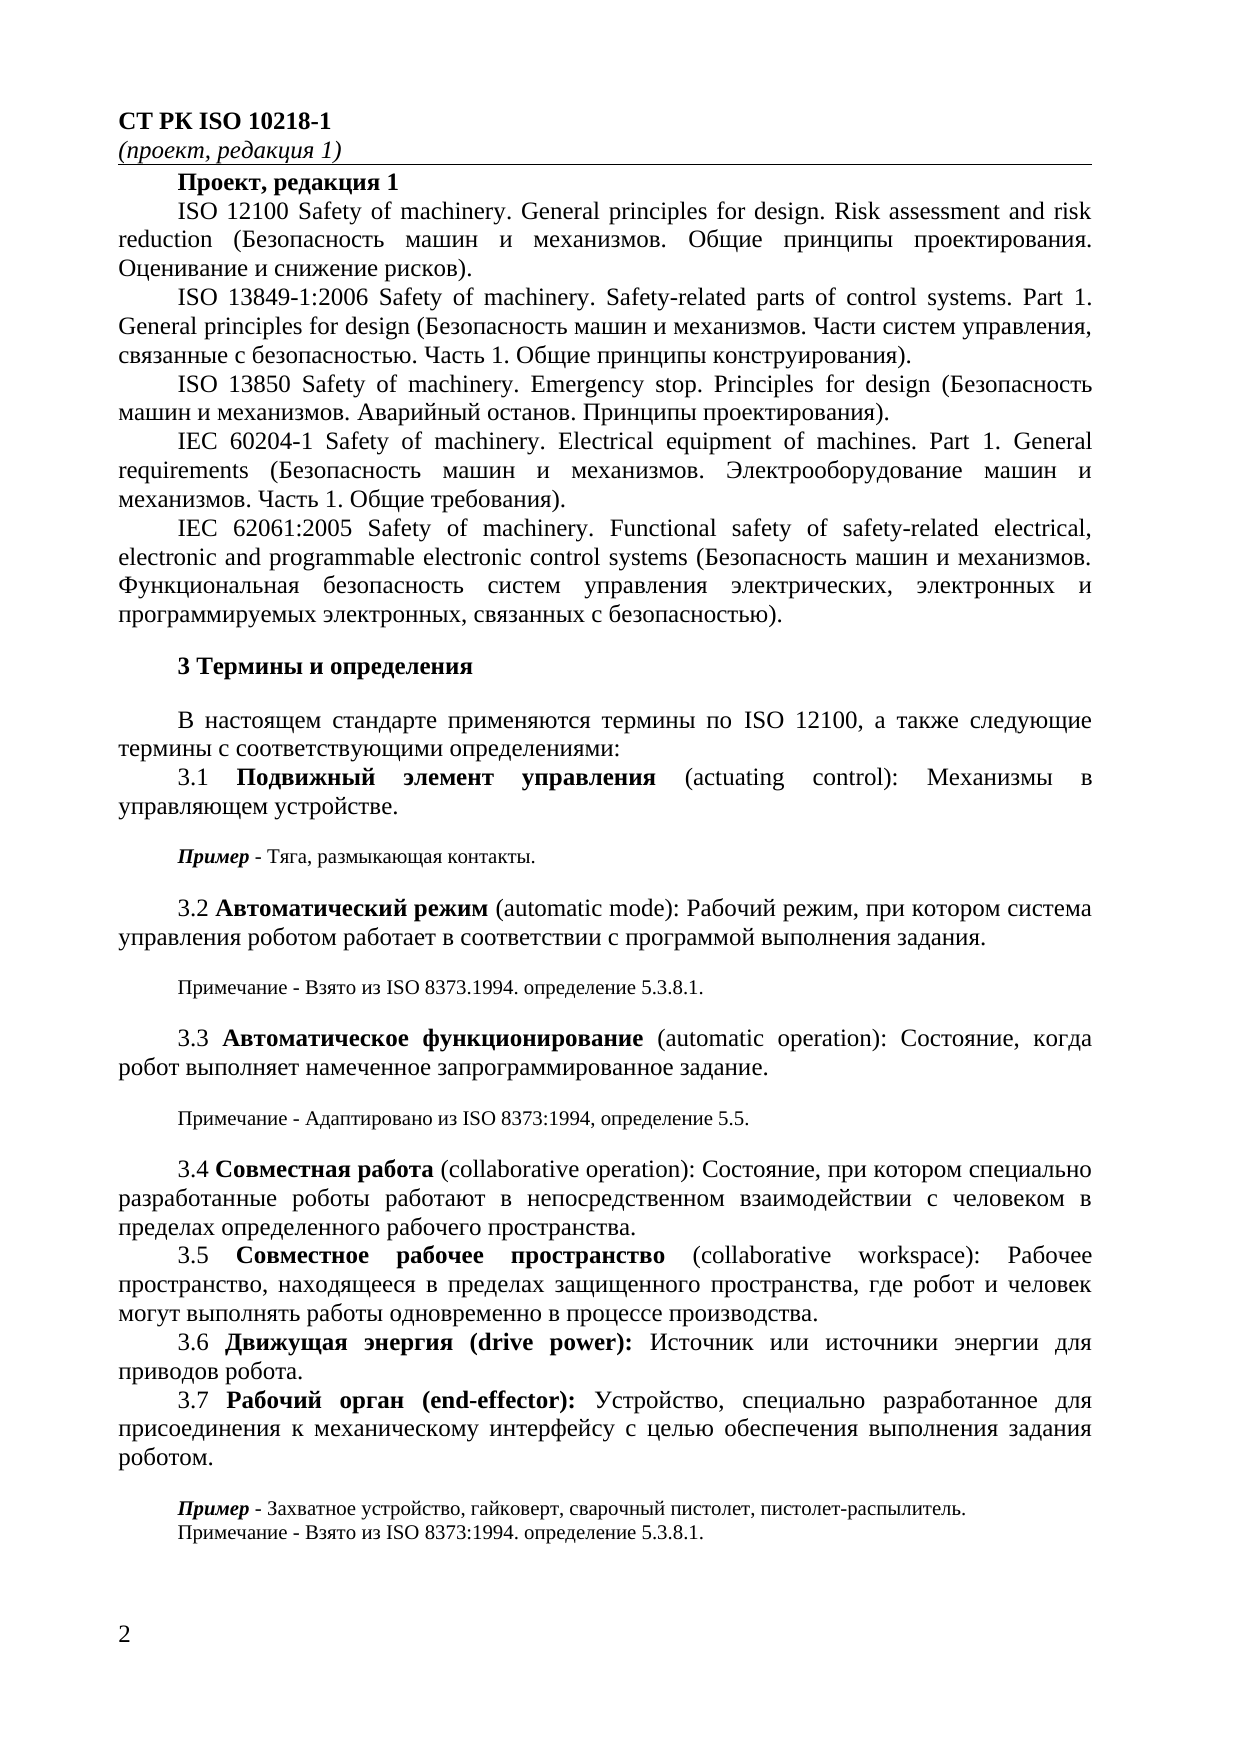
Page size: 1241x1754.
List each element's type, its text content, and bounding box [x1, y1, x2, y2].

text ISO 13850 Safety of machinery. Emergency stop. Principles for design (Безопасность машин и механизмов. Аварийный останов. Принципы проектирования). [118, 369, 1092, 426]
text ISO 13849-1:2006 Safety of machinery. Safety-related parts of control systems. Part 1. General principles for design (Безопасность машин и механизмов. Части систем управления, связанные с безопасностью. Часть 1. Общие принципы конструирования). [118, 282, 1092, 368]
text 3.4 Совместная работа (collaborative operation): Состояние, при котором специально разработанные роботы работают в непосредственном взаимодействии с человеком в пределах определенного рабочего пространства. [118, 1154, 1092, 1240]
text Пример - Захватное устройство, гайковерт, сварочный пистолет, пистолет-распылитель. [118, 1495, 1092, 1519]
text 3.3 Автоматическое функционирование (automatic operation): Состояние, когда робот выполняет намеченное запрограммированное задание. [118, 1023, 1092, 1081]
text Проект, редакция 1 [118, 165, 1092, 196]
text Примечание - Адаптировано из ISO 8373:1994, определение 5.5. [118, 1106, 1092, 1129]
text 3.5 Совместное рабочее пространство (collaborative workspace): Рабочее пространство, находящееся в пределах защищенного пространства, где робот и человек могут выполнять работы одновременно в процессе производства. [118, 1241, 1092, 1327]
text ISO 12100 Safety of machinery. General principles for design. Risk assessment and risk reduction (Безопасность машин и механизмов. Общие принципы проектирования. Оценивание и снижение рисков). [118, 196, 1092, 282]
text IEC 62061:2005 Safety of machinery. Functional safety of safety-related electrical, electronic and programmable electronic control systems (Безопасность машин и механизмов. Функциональная безопасность систем управления электрических, электронных и программируемых электронных, связанных с безопасностью). [118, 513, 1092, 628]
text IEC 60204-1 Safety of machinery. Electrical equipment of machines. Part 1. General requirements (Безопасность машин и механизмов. Электрооборудование машин и механизмов. Часть 1. Общие требования). [118, 426, 1092, 513]
text 3.1 Подвижный элемент управления (actuating control): Механизмы в управляющем устройстве. [118, 762, 1092, 820]
text Примечание - Взято из ISO 8373:1994. определение 5.3.8.1. [118, 1520, 1092, 1544]
text Примечание - Взято из ISO 8373.1994. определение 5.3.8.1. [118, 975, 1092, 999]
text 3.2 Автоматический режим (automatic mode): Рабочий режим, при котором система управления роботом работает в соответствии с программой выполнения задания. [118, 893, 1092, 951]
text 3 Термины и определения [118, 652, 1092, 680]
text 3.7 Рабочий орган (end-effector): Устройство, специально разработанное для присоединения к механическому интерфейсу с целью обеспечения выполнения задания роботом. [118, 1385, 1092, 1471]
text 3.6 Движущая энергия (drive power): Источник или источники энергии для приводов робота. [118, 1327, 1092, 1384]
text Пример - Тяга, размыкающая контакты. [118, 844, 1092, 868]
text В настоящем стандарте применяются термины по ISO 12100, а также следующие термины с соответствующими определениями: [118, 705, 1092, 762]
